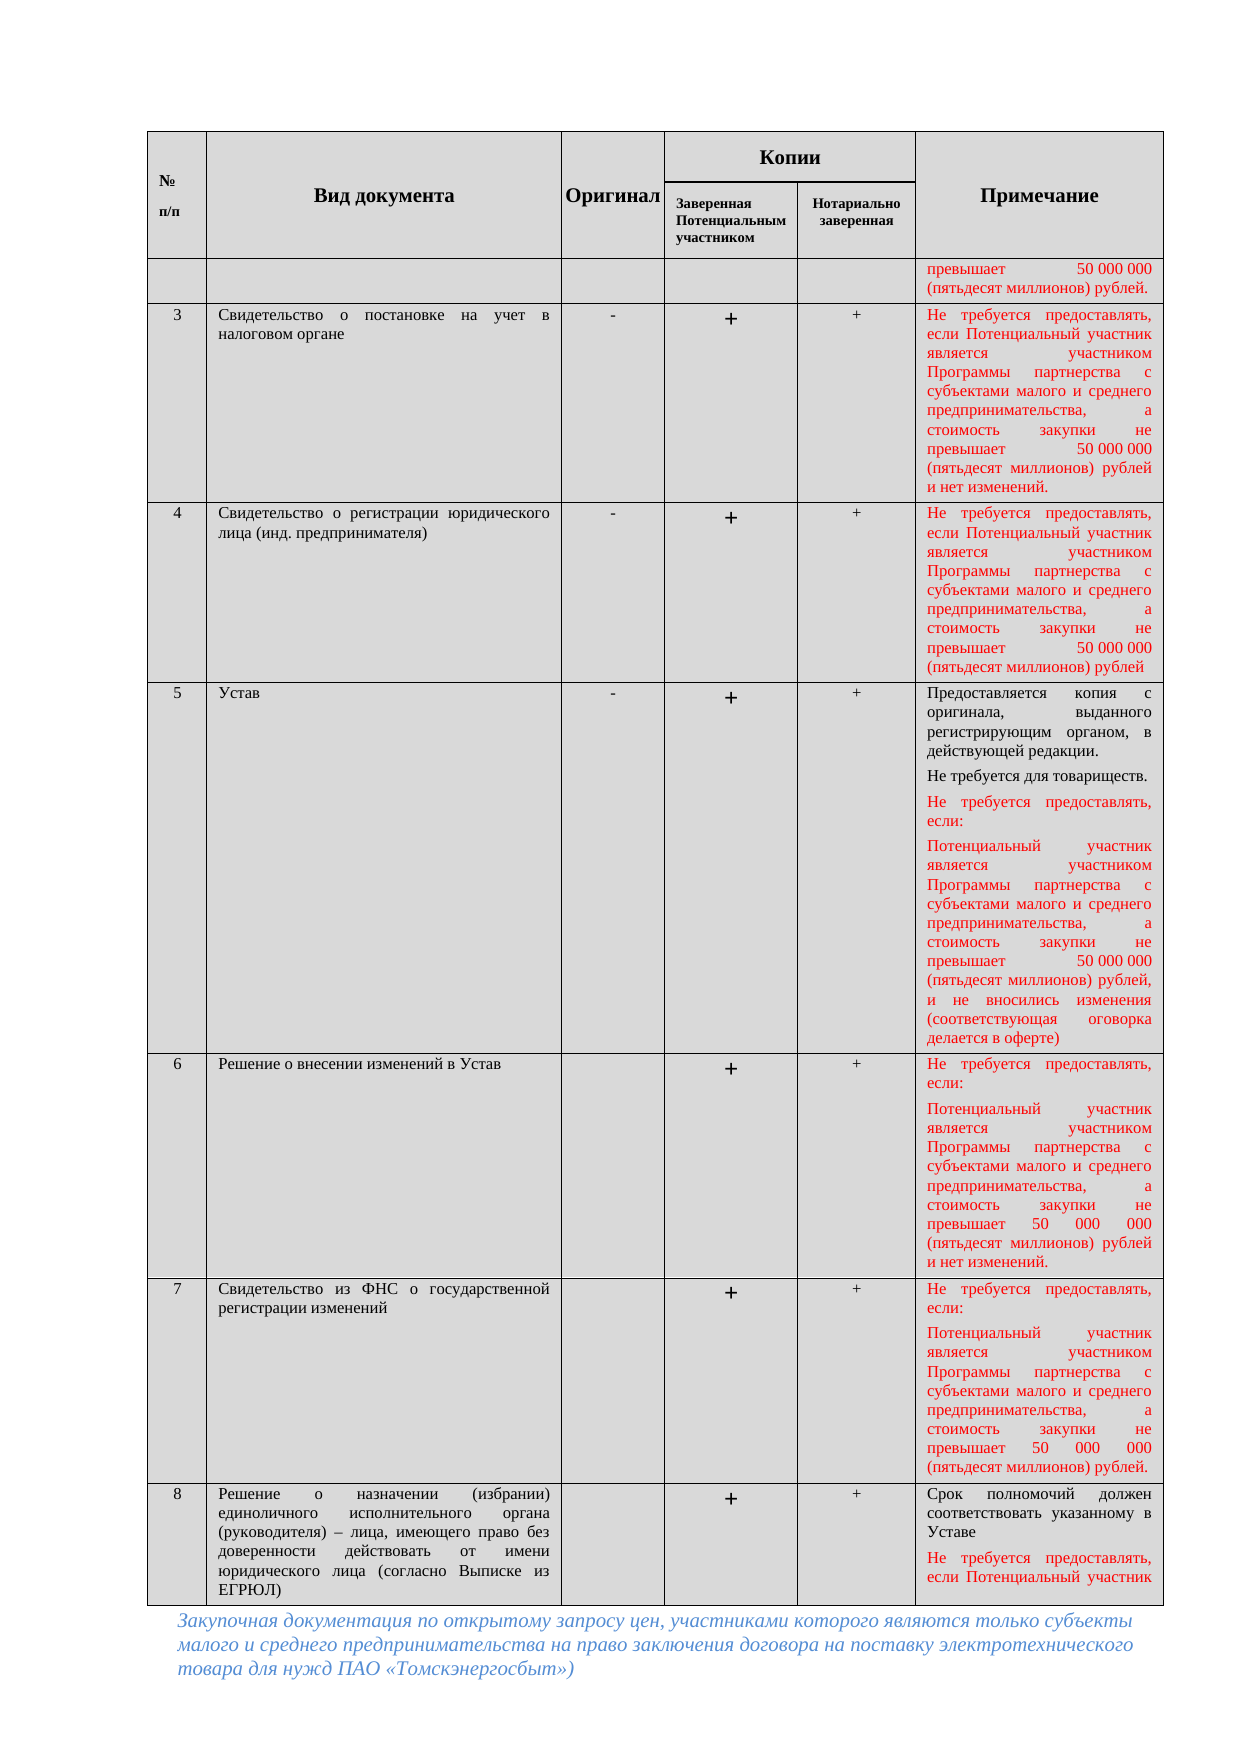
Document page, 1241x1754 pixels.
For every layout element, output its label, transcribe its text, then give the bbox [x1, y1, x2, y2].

table_cell Свидетельство о постановке на учет в налоговом органе [207, 304, 561, 502]
table_cell + [665, 683, 797, 1053]
table_cell + [798, 1279, 915, 1483]
table_cell + [665, 259, 797, 303]
table_cell - [562, 304, 664, 502]
table_header Вид документа [207, 132, 561, 258]
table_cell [916, 259, 1163, 303]
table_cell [207, 259, 561, 303]
table_cell [562, 1484, 664, 1605]
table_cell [916, 1484, 1163, 1605]
table_cell + [798, 304, 915, 502]
table_cell + [798, 683, 915, 1053]
table_header Копии [665, 132, 915, 181]
table_cell - [562, 503, 664, 682]
table_cell Заверенная Потенциальным участником [665, 183, 797, 258]
table_cell + [665, 1054, 797, 1277]
table_cell Не требуется предоставлять, если: Потенциальный участник является участником Программы партнерства с субъектами малого и среднего предпринимательства, а стоимость закупки не превышает 50 000 000 (пятьдесят миллионов) рублей и нет изменений. [916, 1054, 1163, 1277]
table_cell - [562, 683, 664, 1053]
table_cell Нотариально заверенная [798, 183, 915, 258]
table_cell 3 [148, 304, 206, 502]
table_cell - [562, 259, 664, 303]
table_cell Не требуется предоставлять, если Потенциальный участник является участником Программы партнерства с субъектами малого и среднего предпринимательства, а стоимость закупки не превышает 50 000 000 (пятьдесят миллионов) рублей и нет изменений. [916, 304, 1163, 502]
table_cell + [798, 259, 915, 303]
table_cell [562, 1279, 664, 1483]
table_cell + [798, 1054, 915, 1277]
table_cell 4 [148, 503, 206, 682]
table_header № п/п [148, 132, 206, 258]
table_cell Не требуется предоставлять, если: Потенциальный участник является участником Программы партнерства с субъектами малого и среднего предпринимательства, а стоимость закупки не превышает 50 000 000 (пятьдесят миллионов) рублей. [916, 1279, 1163, 1483]
table_cell Устав [207, 683, 561, 1053]
table_cell Предоставляется копия с оригинала, выданного регистрирующим органом, в действующей редакции. Не требуется для товариществ. Не требуется предоставлять, если: Потенциальный участник является участником Программы партнерства с субъектами малого и среднего предпринимательства, а стоимость закупки не превышает 50 000 000 (пятьдесят миллионов) рублей, и не вносились изменения (соответствующая оговорка делается в оферте) [916, 683, 1163, 1053]
table_cell + [798, 503, 915, 682]
table_cell 2 [148, 259, 206, 303]
table_cell Свидетельство из ФНС о государственной регистрации изменений [207, 1279, 561, 1483]
table_cell + [665, 1484, 797, 1605]
table_cell + [665, 304, 797, 502]
table_cell 7 [148, 1279, 206, 1483]
table_cell Свидетельство о регистрации юридического лица (инд. предпринимателя) [207, 503, 561, 682]
table_cell 5 [148, 683, 206, 1053]
table_cell 8 [148, 1484, 206, 1605]
table_header Примечание [916, 132, 1163, 258]
table_cell Решение о внесении изменений в Устав [207, 1054, 561, 1277]
table_cell + [798, 1484, 915, 1605]
table_header Оригинал [562, 132, 664, 258]
table_cell + [665, 503, 797, 682]
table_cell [207, 1484, 561, 1605]
table_cell [562, 1054, 664, 1277]
table_cell Не требуется предоставлять, если Потенциальный участник является участником Программы партнерства с субъектами малого и среднего предпринимательства, а стоимость закупки не превышает 50 000 000 (пятьдесят миллионов) рублей [916, 503, 1163, 682]
table_cell 6 [148, 1054, 206, 1277]
table_cell + [665, 1279, 797, 1483]
